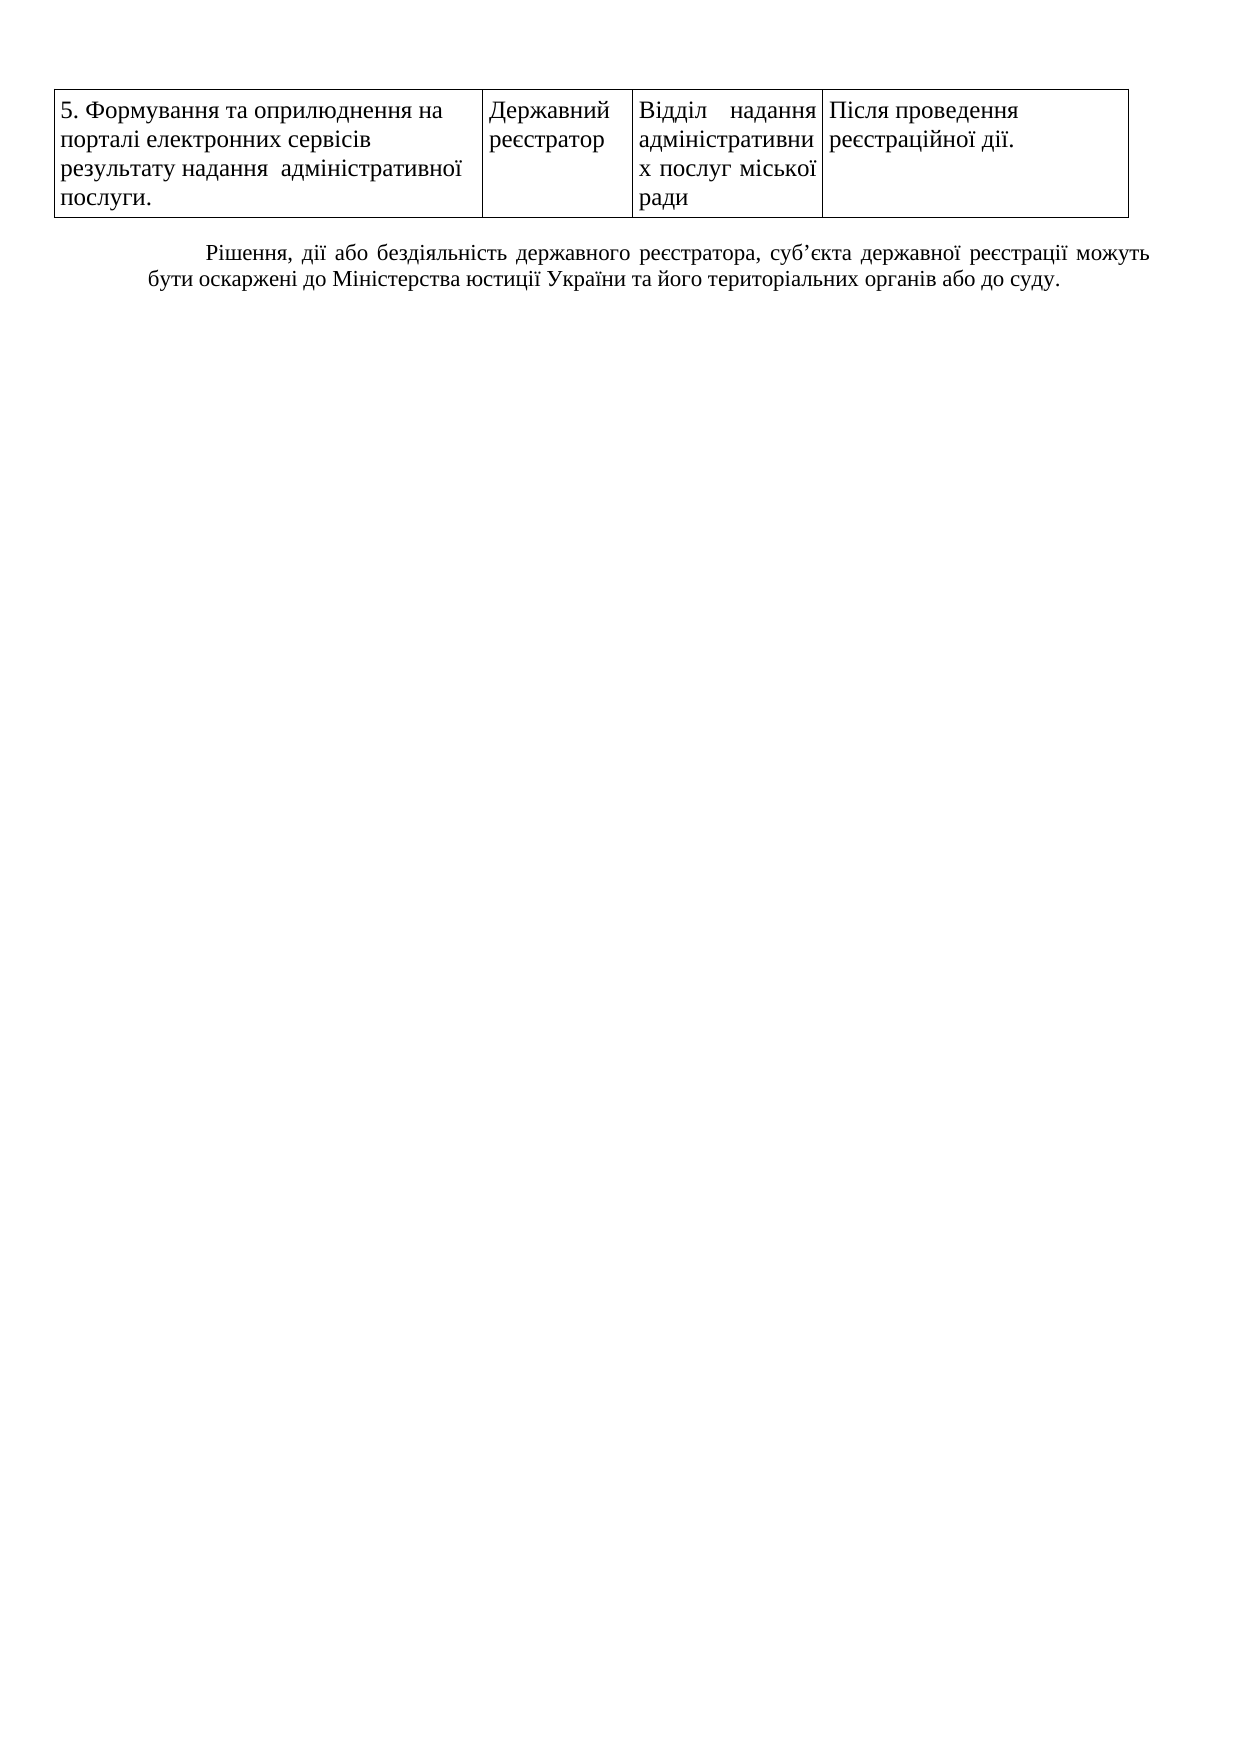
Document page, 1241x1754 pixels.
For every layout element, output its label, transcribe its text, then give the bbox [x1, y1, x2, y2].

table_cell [483, 90, 632, 217]
table_cell 5. Формування та оприлюднення на порталі електронних сервісів результату надання адміністративної послуги. [55, 90, 482, 217]
table_cell Після проведення реєстраційної дії. [823, 90, 1128, 217]
text Рішення, дії або бездіяльність державного реєстратора, суб’єкта державної реєстрації можуть бути оскаржені до Міністерства юстиції України та його територіальних органів або до суду. [148, 239, 1152, 291]
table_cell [633, 90, 822, 217]
